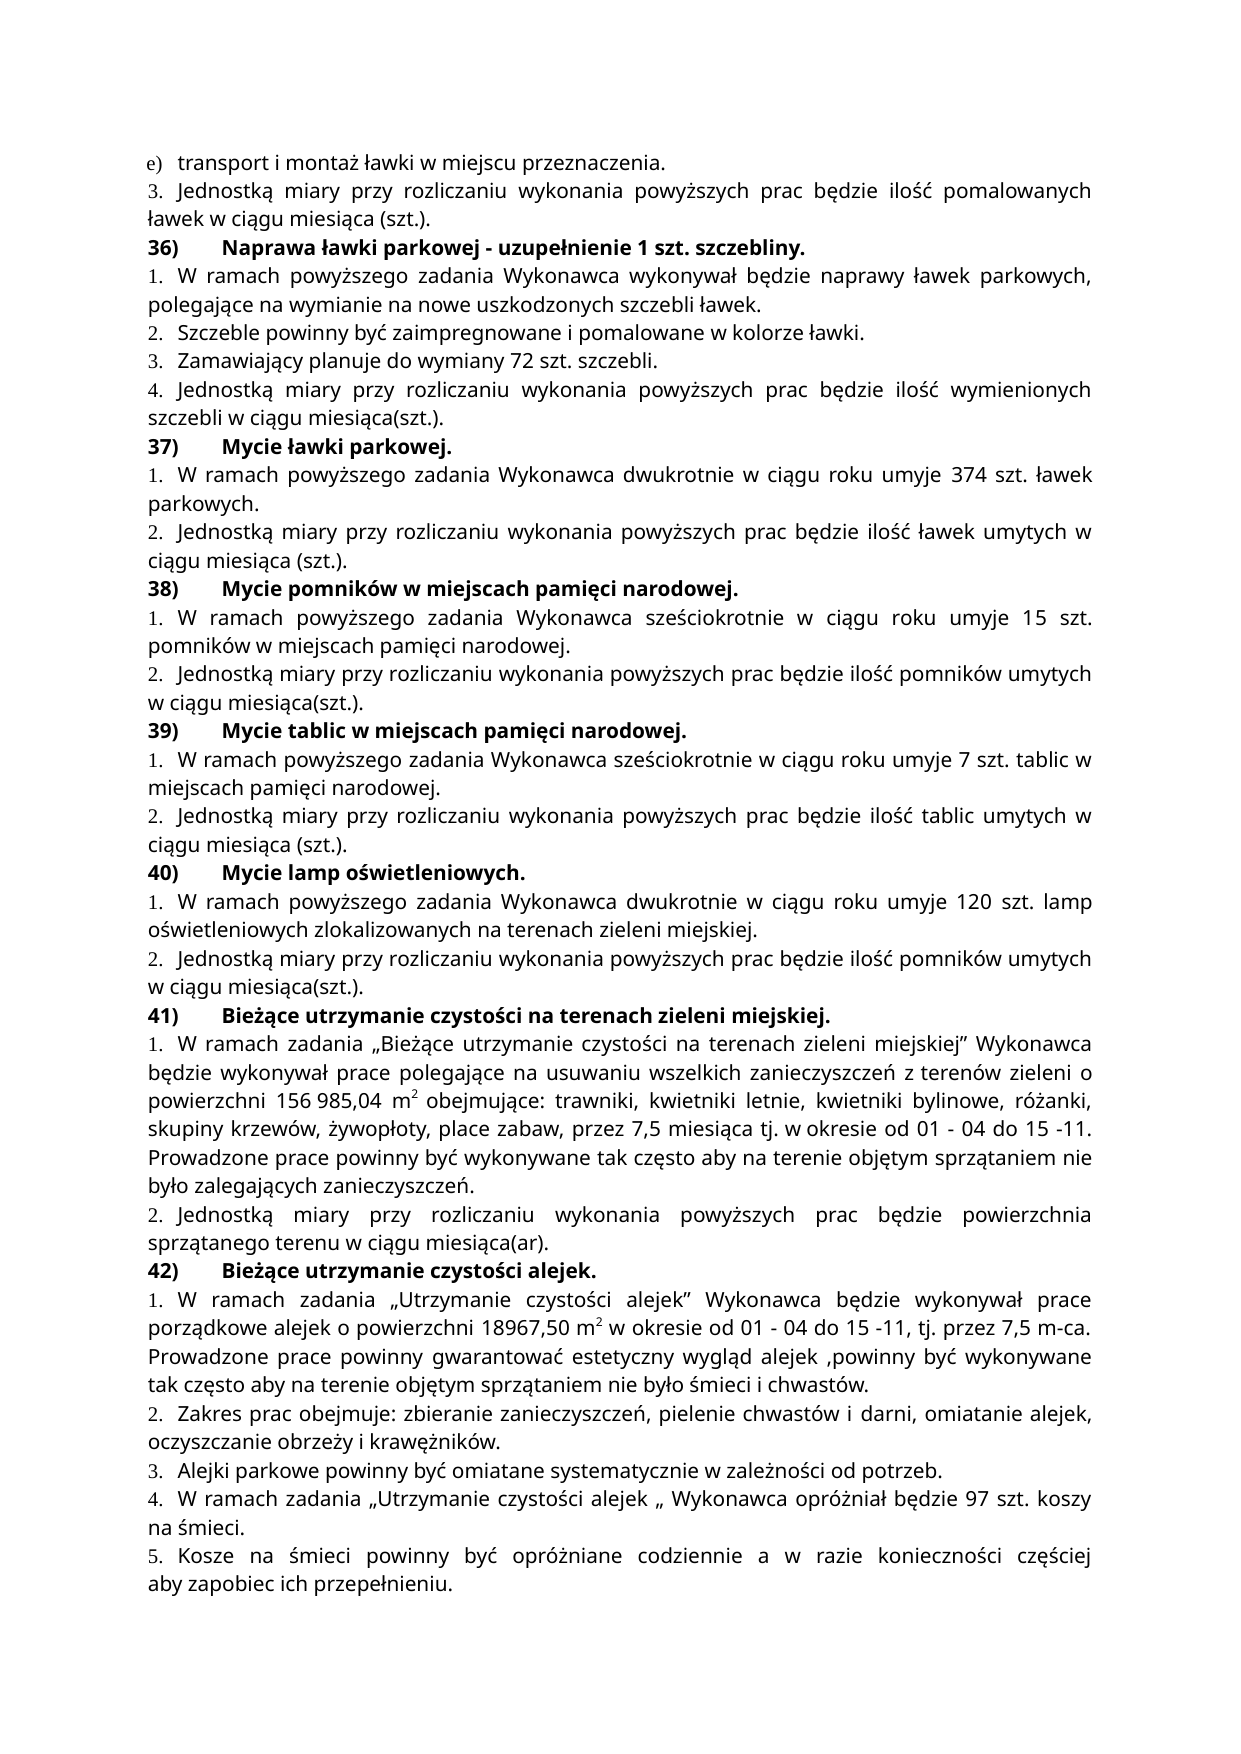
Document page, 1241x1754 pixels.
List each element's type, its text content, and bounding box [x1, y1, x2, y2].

list Szczeble powinny być zaimpregnowane i pomalowane w kolorze ławki. [148, 318, 1093, 347]
list Zakres prac obejmuje: zbieranie zanieczyszczeń, pielenie chwastów i darni, omiatanie alejek, oczyszczanie obrzeży i krawężników. [148, 1399, 1093, 1456]
list Jednostką miary przy rozliczaniu wykonania powyższych prac będzie ilość pomalowanych ławek w ciągu miesiąca (szt.). [148, 176, 1093, 233]
list Bieżące utrzymanie czystości na terenach zieleni miejskiej. [148, 1001, 1093, 1029]
list W ramach powyższego zadania Wykonawca wykonywał będzie naprawy ławek parkowych, polegające na wymianie na nowe uszkodzonych szczebli ławek. [148, 261, 1093, 318]
list Kosze na śmieci powinny być opróżniane codziennie a w razie konieczności częściej aby zapobiec ich przepełnieniu. [148, 1541, 1093, 1598]
list Mycie ławki parkowej. [148, 432, 1093, 460]
list Jednostką miary przy rozliczaniu wykonania powyższych prac będzie ilość ławek umytych w ciągu miesiąca (szt.). [148, 517, 1093, 574]
list W ramach zadania „Utrzymanie czystości alejek „ Wykonawca opróżniał będzie 97 szt. koszy na śmieci. [148, 1484, 1093, 1541]
list Bieżące utrzymanie czystości alejek. [148, 1257, 1093, 1285]
list W ramach powyższego zadania Wykonawca dwukrotnie w ciągu roku umyje 374 szt. ławek parkowych. [148, 460, 1093, 517]
list Naprawa ławki parkowej - uzupełnienie 1 szt. szczebliny. [148, 233, 1093, 261]
list W ramach zadania „Utrzymanie czystości alejek” Wykonawca będzie wykonywał prace porządkowe alejek o powierzchni 18967,50 m2 w okresie od 01 - 04 do 15 -11, tj. przez 7,5 m-ca. Prowadzone prace powinny gwarantować estetyczny wygląd alejek ,powinny być wykonywane tak często aby na terenie objętym sprzątaniem nie było śmieci i chwastów. [148, 1285, 1093, 1399]
list Jednostką miary przy rozliczaniu wykonania powyższych prac będzie ilość pomników umytych w ciągu miesiąca(szt.). [148, 944, 1093, 1001]
list Mycie pomników w miejscach pamięci narodowej. [148, 574, 1093, 603]
list Zamawiający planuje do wymiany 72 szt. szczebli. [148, 347, 1093, 375]
list Alejki parkowe powinny być omiatane systematycznie w zależności od potrzeb. [148, 1456, 1093, 1484]
list Mycie tablic w miejscach pamięci narodowej. [148, 716, 1093, 745]
list W ramach zadania „Bieżące utrzymanie czystości na terenach zieleni miejskiej” Wykonawca będzie wykonywał prace polegające na usuwaniu wszelkich zanieczyszczeń z terenów zieleni o powierzchni 156 985,04 m2 obejmujące: trawniki, kwietniki letnie, kwietniki bylinowe, różanki, skupiny krzewów, żywopłoty, place zabaw, przez 7,5 miesiąca tj. w okresie od 01 - 04 do 15 -11. Prowadzone prace powinny być wykonywane tak często aby na terenie objętym sprzątaniem nie było zalegających zanieczyszczeń. [148, 1029, 1093, 1200]
list Jednostką miary przy rozliczaniu wykonania powyższych prac będzie powierzchnia sprzątanego terenu w ciągu miesiąca(ar). [148, 1200, 1093, 1257]
list W ramach powyższego zadania Wykonawca dwukrotnie w ciągu roku umyje 120 szt. lamp oświetleniowych zlokalizowanych na terenach zieleni miejskiej. [148, 887, 1093, 944]
list Jednostką miary przy rozliczaniu wykonania powyższych prac będzie ilość pomników umytych w ciągu miesiąca(szt.). [148, 659, 1093, 716]
list Jednostką miary przy rozliczaniu wykonania powyższych prac będzie ilość tablic umytych w ciągu miesiąca (szt.). [148, 802, 1093, 858]
list W ramach powyższego zadania Wykonawca sześciokrotnie w ciągu roku umyje 7 szt. tablic w miejscach pamięci narodowej. [148, 745, 1093, 802]
list Jednostką miary przy rozliczaniu wykonania powyższych prac będzie ilość wymienionych szczebli w ciągu miesiąca(szt.). [148, 375, 1093, 432]
list Mycie lamp oświetleniowych. [148, 858, 1093, 887]
list W ramach powyższego zadania Wykonawca sześciokrotnie w ciągu roku umyje 15 szt. pomników w miejscach pamięci narodowej. [148, 603, 1093, 659]
list transport i montaż ławki w miejscu przeznaczenia. [162, 148, 1093, 176]
